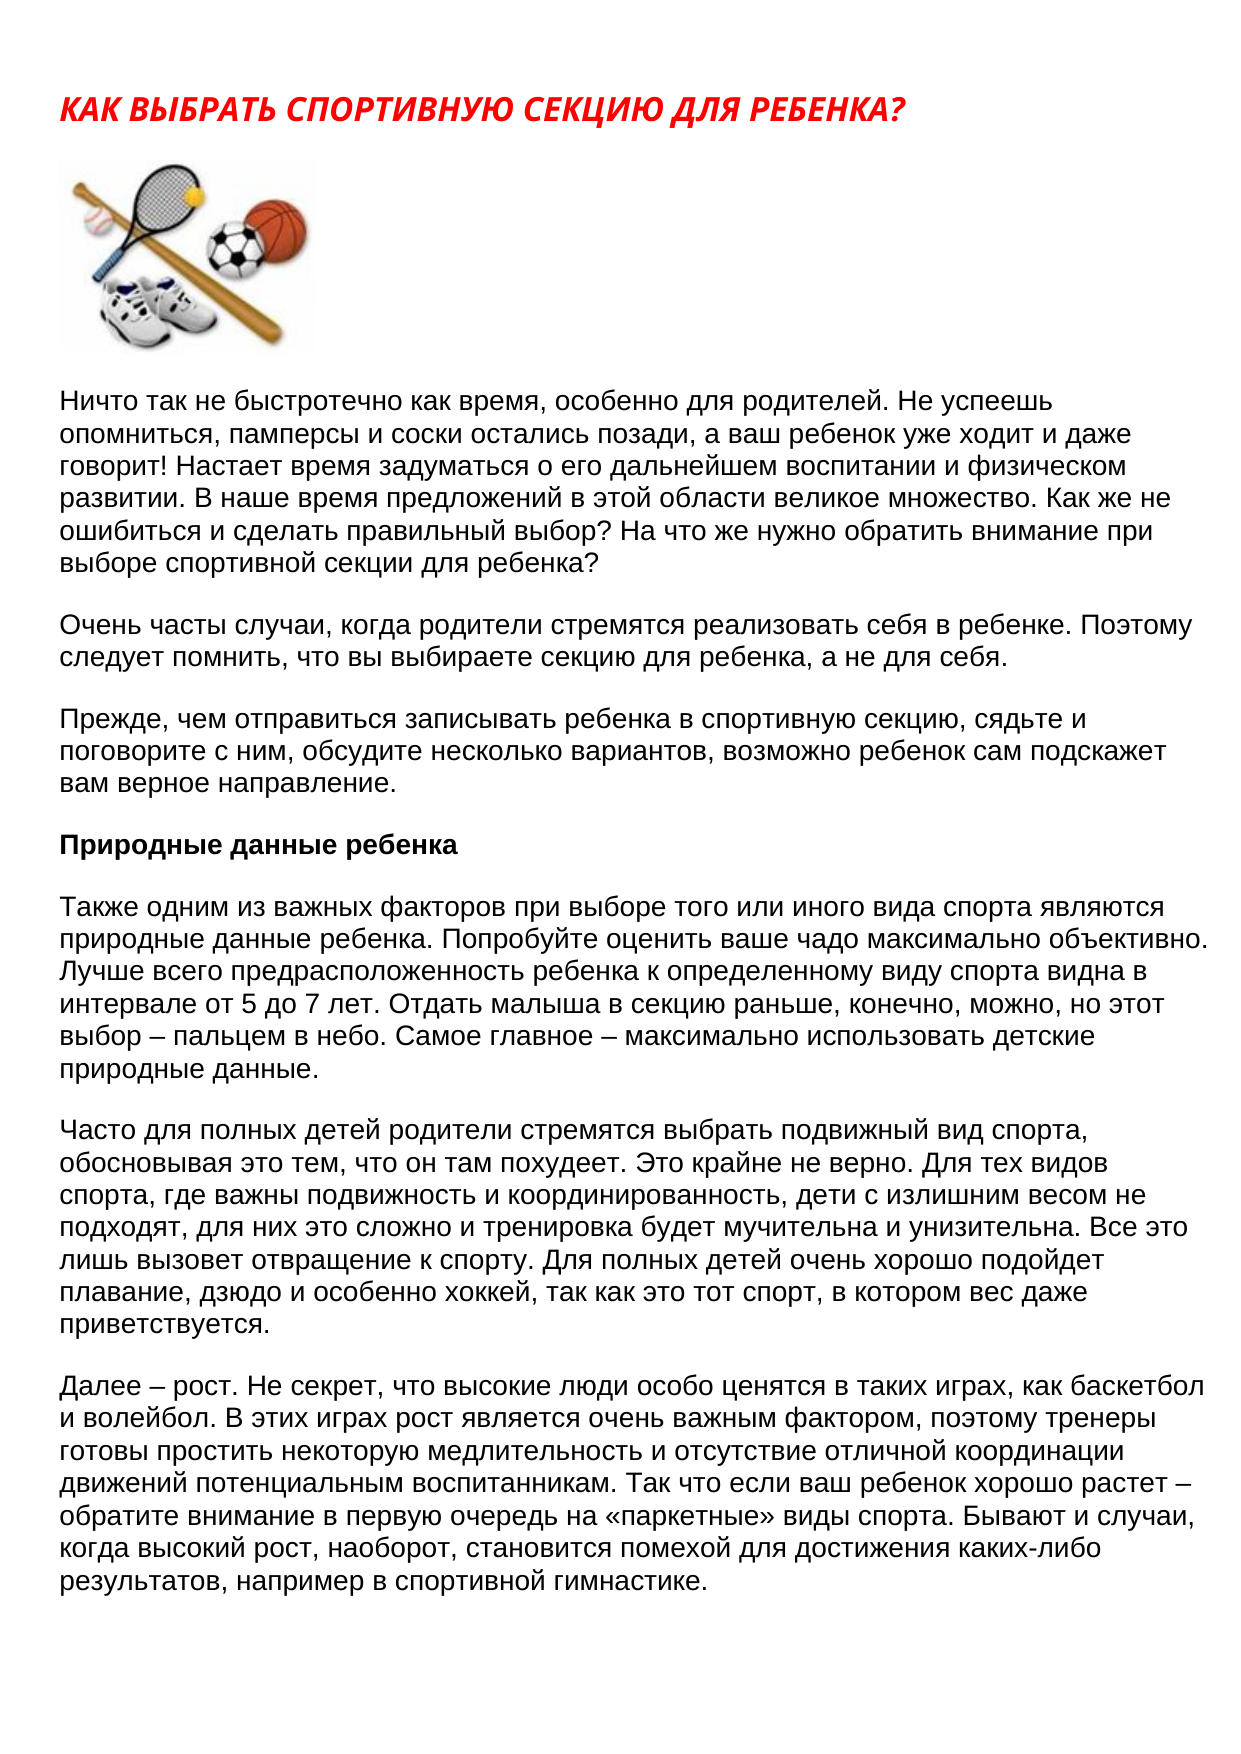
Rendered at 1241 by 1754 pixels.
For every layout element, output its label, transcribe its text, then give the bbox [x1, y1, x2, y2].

text Часто для полных детей родители стремятся выбрать подвижный вид спорта, обосновывая это тем, что он там похудеет. Это крайне не верно. Для тех видов спорта, где важны подвижность и координированность, дети с излишним весом не подходят, для них это сложно и тренировка будет мучительна и унизительна. Все это лишь вызовет отвращение к спорту. Для полных детей очень хорошо подойдет плавание, дзюдо и особенно хоккей, так как это тот спорт, в котором вес даже приветствуется. [59, 1113, 1211, 1340]
text Далее – рост. Не секрет, что высокие люди особо ценятся в таких играх, как баскетбол и волейбол. В этих играх рост является очень важным фактором, поэтому тренеры готовы простить некоторую медлительность и отсутствие отличной координации движений потенциальным воспитанникам. Так что если ваш ребенок хорошо растет – обратите внимание в первую очередь на «паркетные» виды спорта. Бывают и случаи, когда высокий рост, наоборот, становится помехой для достижения каких-либо результатов, например в спортивной гимнастике. [59, 1369, 1211, 1596]
text Как выбрать спортивную секцию для ребенка? [59, 86, 1211, 131]
text Очень часты случаи, когда родители стремятся реализовать себя в ребенке. Поэтому следует помнить, что вы выбираете секцию для ребенка, а не для себя. [59, 608, 1211, 672]
text Ничто так не быстротечно как время, особенно для родителей. Не успеешь опомниться, памперсы и соски остались позади, а ваш ребенок уже ходит и даже говорит! Настает время задуматься о его дальнейшем воспитании и физическом развитии. В наше время предложений в этой области великое множество. Как же не ошибиться и сделать правильный выбор? На что же нужно обратить внимание при выборе спортивной секции для ребенка? [59, 384, 1211, 578]
text Природные данные ребенка [59, 828, 1211, 860]
text Также одним из важных факторов при выборе того или иного вида спорта являются природные данные ребенка. Попробуйте оценить ваше чадо максимально объективно. Лучше всего предрасположенность ребенка к определенному виду спорта видна в интервале от 5 до 7 лет. Отдать малыша в секцию раньше, конечно, можно, но этот выбор – пальцем в небо. Самое главное – максимально использовать детские природные данные. [59, 889, 1211, 1084]
picture [59, 160, 316, 355]
text Прежде, чем отправиться записывать ребенка в спортивную секцию, сядьте и поговорите с ним, обсудите несколько вариантов, возможно ребенок сам подскажет вам верное направление. [59, 702, 1211, 799]
